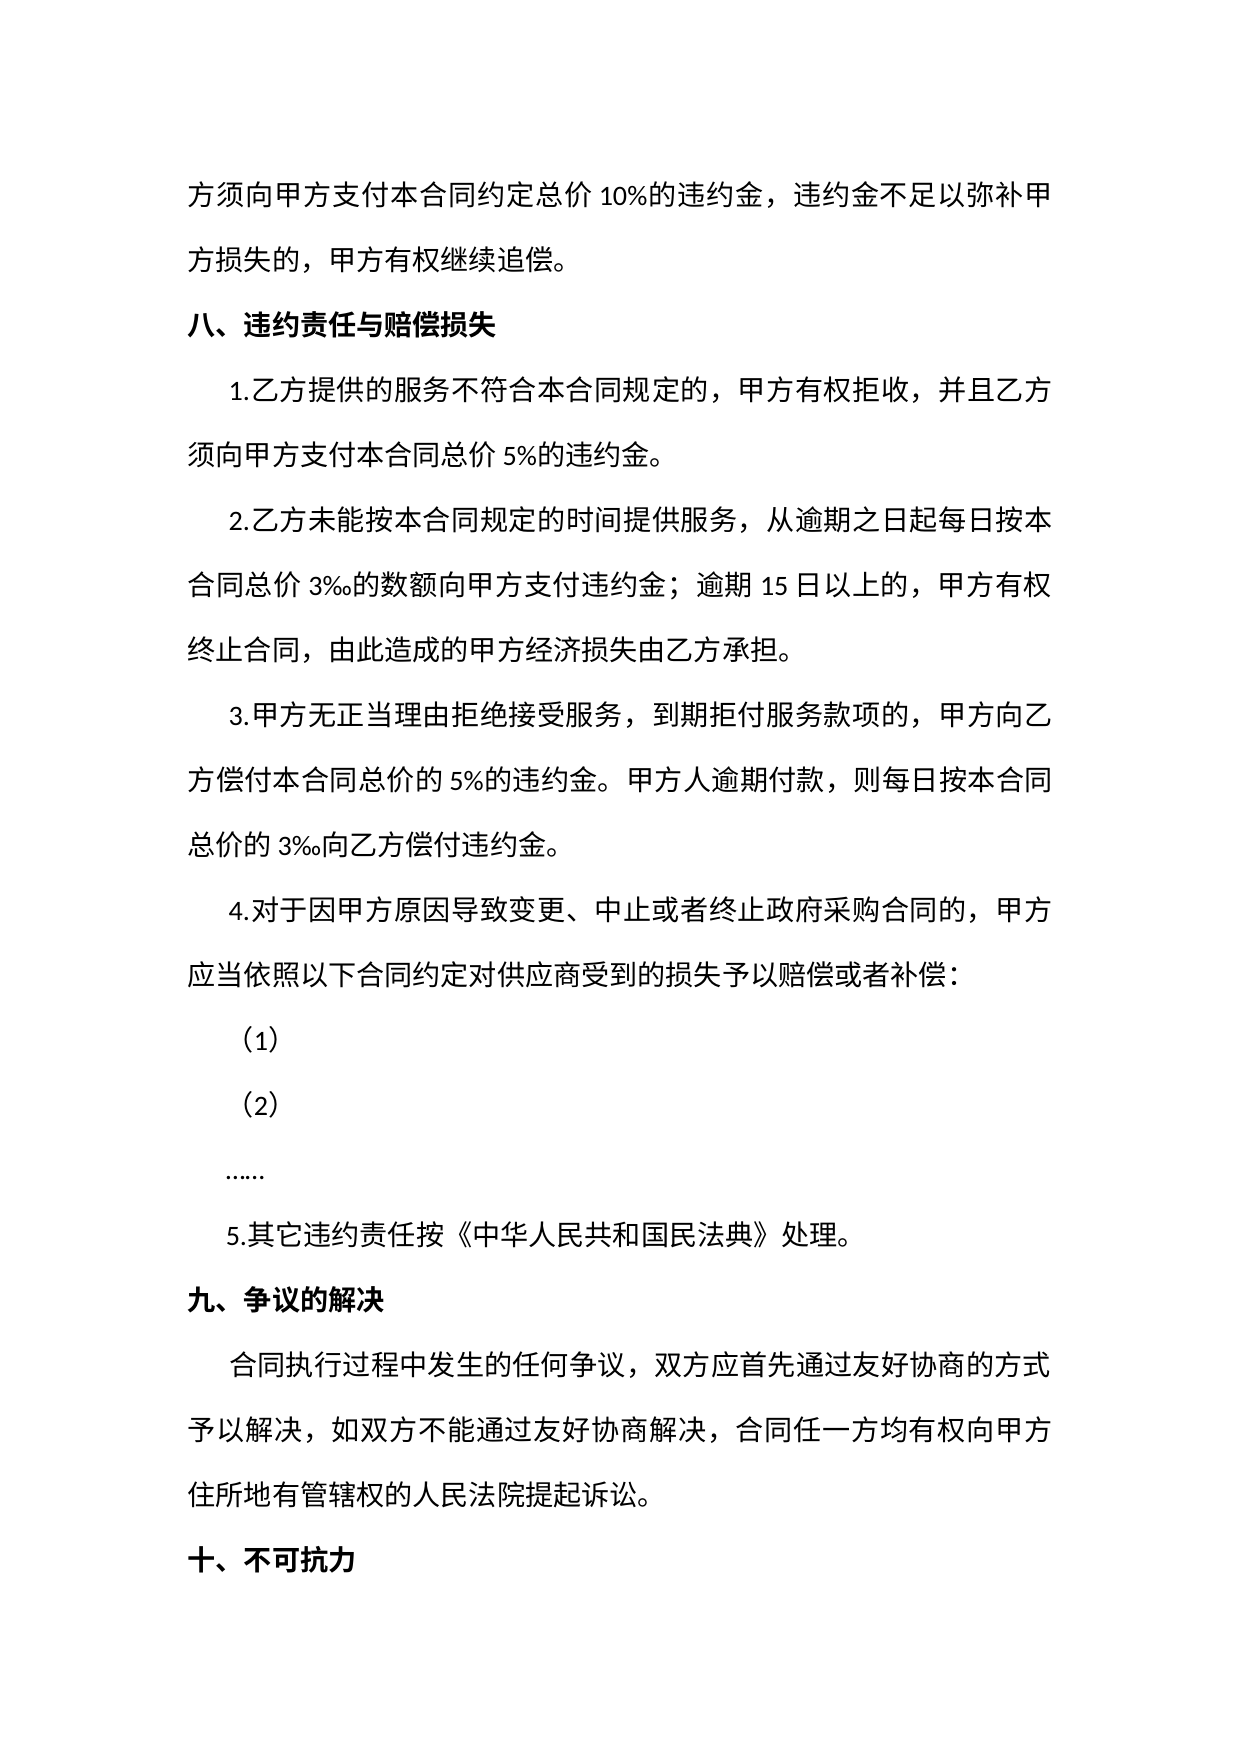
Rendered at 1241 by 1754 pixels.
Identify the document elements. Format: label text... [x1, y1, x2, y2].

text 八、违约责任与赔偿损失 [187, 292, 1053, 357]
text （2） [187, 1072, 1053, 1137]
text …… [187, 1137, 1053, 1202]
text 5.其它违约责任按《中华人民共和国民法典》处理。 [187, 1202, 1053, 1267]
text 3.甲方无正当理由拒绝接受服务，到期拒付服务款项的，甲方向乙方偿付本合同总价的5%的违约金。甲方人逾期付款，则每日按本合同总价的3‰向乙方偿付违约金。 [187, 682, 1053, 877]
text 2.乙方未能按本合同规定的时间提供服务，从逾期之日起每日按本合同总价3‰的数额向甲方支付违约金；逾期15日以上的，甲方有权终止合同，由此造成的甲方经济损失由乙方承担。 [187, 487, 1053, 682]
text （1） [187, 1007, 1053, 1072]
text 1.乙方提供的服务不符合本合同规定的，甲方有权拒收，并且乙方须向甲方支付本合同总价5%的违约金。 [187, 357, 1053, 487]
text 合同执行过程中发生的任何争议，双方应首先通过友好协商的方式予以解决，如双方不能通过友好协商解决，合同任一方均有权向甲方住所地有管辖权的人民法院提起诉讼。 [187, 1332, 1053, 1527]
text 十、不可抗力 [187, 1527, 1053, 1592]
text 九、争议的解决 [187, 1267, 1053, 1332]
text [187, 162, 1053, 292]
text 4.对于因甲方原因导致变更、中止或者终止政府采购合同的，甲方应当依照以下合同约定对供应商受到的损失予以赔偿或者补偿： [187, 877, 1053, 1007]
